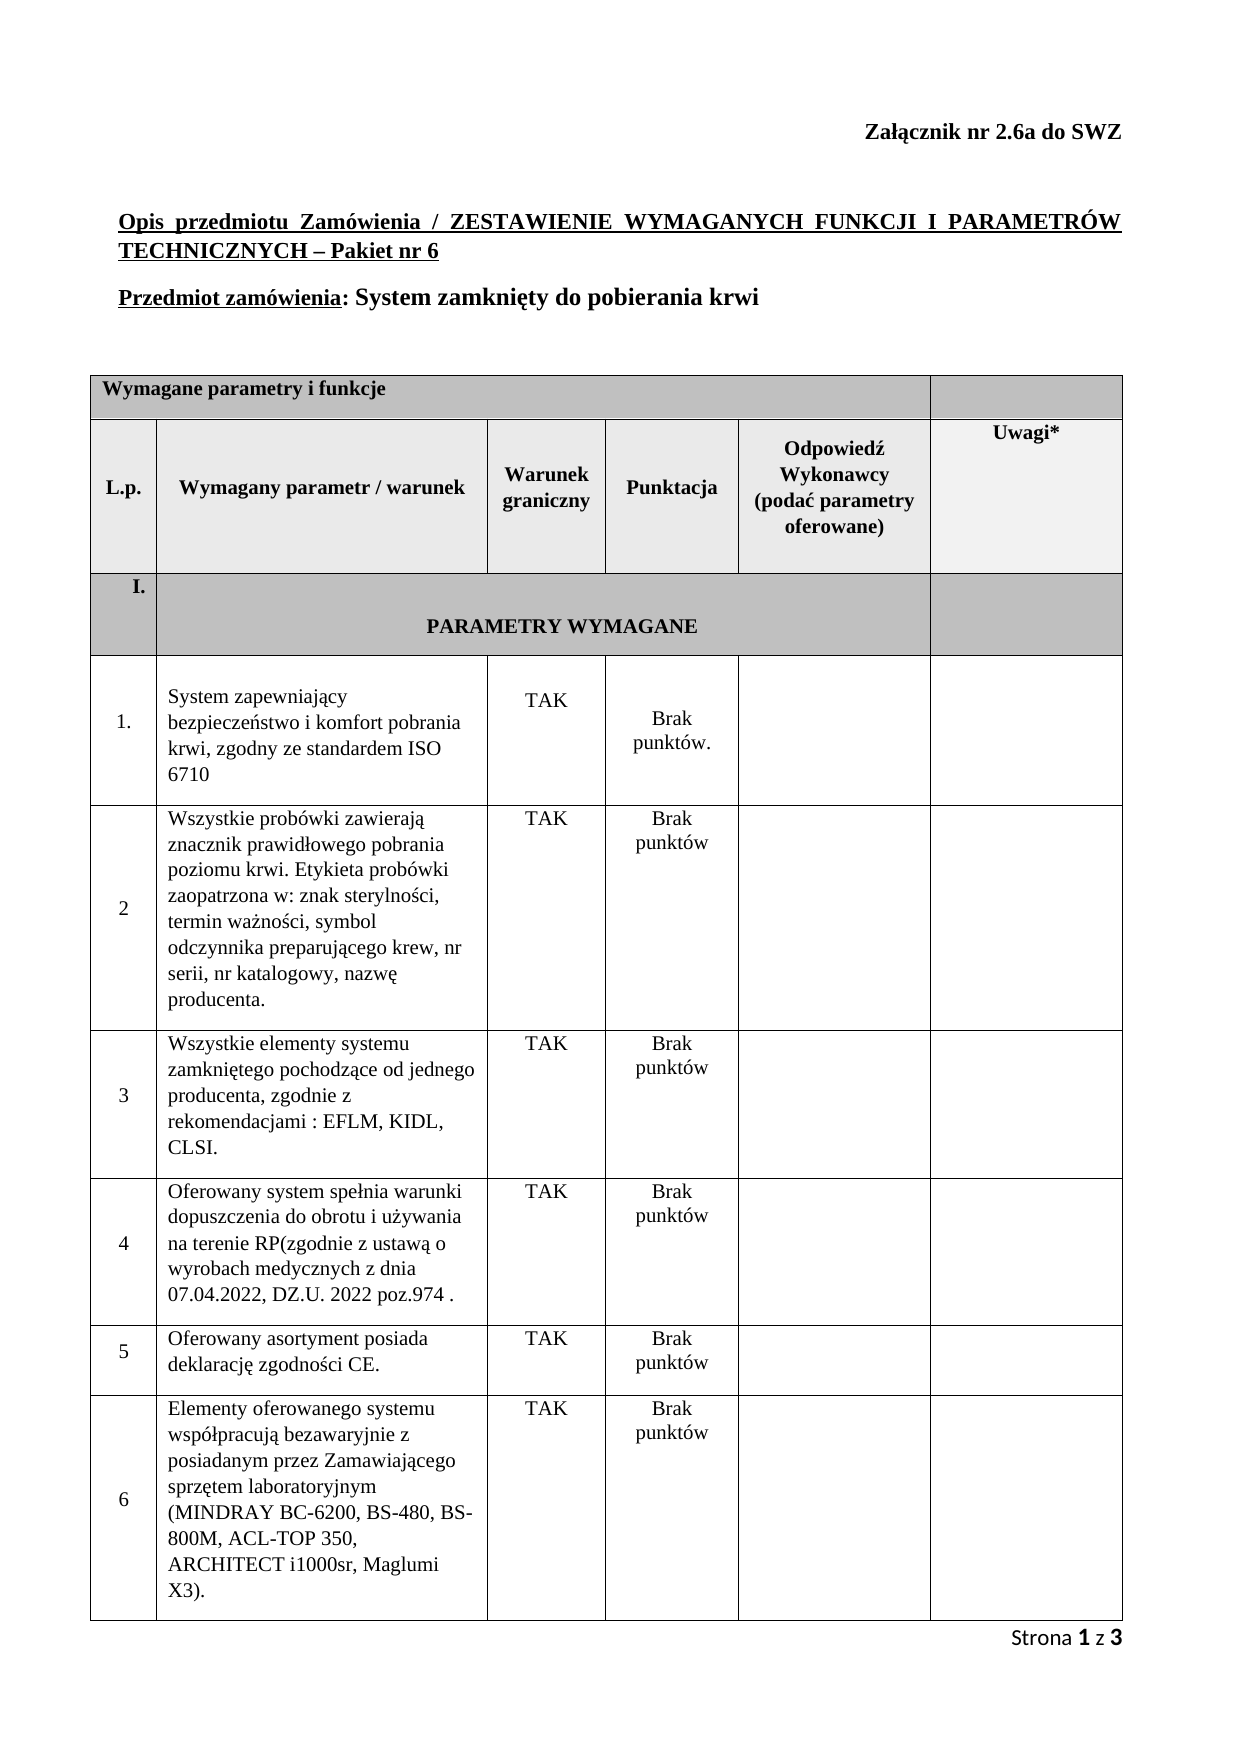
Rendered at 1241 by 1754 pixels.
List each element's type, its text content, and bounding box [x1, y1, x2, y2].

table_cell Brak punktów [606, 1396, 738, 1620]
table_cell System zapewniający bezpieczeństwo i komfort pobrania krwi, zgodny ze standardem ISO 6710 [157, 656, 487, 804]
table_cell Odpowiedź Wykonawcy (podać parametry oferowane) [739, 420, 930, 573]
table_cell Brak punktów [606, 1326, 738, 1395]
table_cell Warunek graniczny [488, 420, 605, 573]
table_cell 3 [91, 1031, 156, 1177]
table_cell 4 [91, 1179, 156, 1325]
table_cell Brak punktów [606, 1031, 738, 1177]
table_cell [931, 574, 1122, 655]
table_cell [931, 656, 1122, 804]
table_cell Wymagany parametr / warunek [157, 420, 487, 573]
table_cell Oferowany system spełnia warunki dopuszczenia do obrotu i używania na terenie RP(zgodnie z ustawą o wyrobach medycznych z dnia 07.04.2022, DZ.U. 2022 poz.974 . [157, 1179, 487, 1325]
table_cell [739, 1396, 930, 1620]
table_cell Elementy oferowanego systemu współpracują bezawaryjnie z posiadanym przez Zamawiającego sprzętem laboratoryjnym (MINDRAY BC-6200, BS-480, BS-800M, ACL-TOP 350, ARCHITECT i1000sr, Maglumi X3). [157, 1396, 487, 1620]
table_cell Brak punktów [606, 806, 738, 1030]
table_cell Uwagi* [931, 420, 1122, 573]
table_header Wymagane parametry i funkcje [91, 376, 930, 418]
table_cell TAK [488, 1031, 605, 1177]
table_cell TAK [488, 1179, 605, 1325]
table_cell Brak punktów [606, 1179, 738, 1325]
table_cell L.p. [91, 420, 156, 573]
table_cell Brak punktów. [606, 656, 738, 804]
table_cell Wszystkie probówki zawierają znacznik prawidłowego pobrania poziomu krwi. Etykieta probówki zaopatrzona w: znak sterylności, termin ważności, symbol odczynnika preparującego krew, nr serii, nr katalogowy, nazwę producenta. [157, 806, 487, 1030]
table_cell 5 [91, 1326, 156, 1395]
table_cell Wszystkie elementy systemu zamkniętego pochodzące od jednego producenta, zgodnie z rekomendacjami : EFLM, KIDL, CLSI. [157, 1031, 487, 1177]
table_cell TAK [488, 1326, 605, 1395]
table_cell Punktacja [606, 420, 738, 573]
text Opis przedmiotu Zamówienia / ZESTAWIENIE WYMAGANYCH FUNKCJI I PARAMETRÓW TECHNICZNYCH – Pakiet nr 6 [118, 233, 1122, 263]
table_cell [931, 806, 1122, 1030]
text Przedmiot zamówienia: System zamknięty do pobierania krwi [118, 282, 1122, 311]
table_cell TAK [488, 806, 605, 1030]
table_cell [739, 1031, 930, 1177]
table_cell [931, 1031, 1122, 1177]
table_cell 1. [91, 656, 156, 804]
table_cell 6 [91, 1396, 156, 1620]
table_cell TAK [488, 656, 605, 804]
table_cell [931, 1326, 1122, 1395]
table_cell Oferowany asortyment posiada deklarację zgodności CE. [157, 1326, 487, 1395]
table_cell 2 [91, 806, 156, 1030]
table_cell [739, 806, 930, 1030]
table_cell [739, 1179, 930, 1325]
text Opis przedmiotu Zamówienia / ZESTAWIENIE WYMAGANYCH FUNKCJI I PARAMETRÓW TECHNICZNYCH – Pakiet nr 6 [118, 208, 1122, 231]
table_cell [931, 1179, 1122, 1325]
table_header [931, 376, 1122, 418]
table_cell [931, 1396, 1122, 1620]
table_cell [739, 656, 930, 804]
table_cell PARAMETRY WYMAGANE [157, 574, 930, 655]
table_cell TAK [488, 1396, 605, 1620]
table_cell [739, 1326, 930, 1395]
table_cell I. [91, 574, 156, 655]
text Załącznik nr 2.6a do SWZ [118, 118, 1122, 144]
